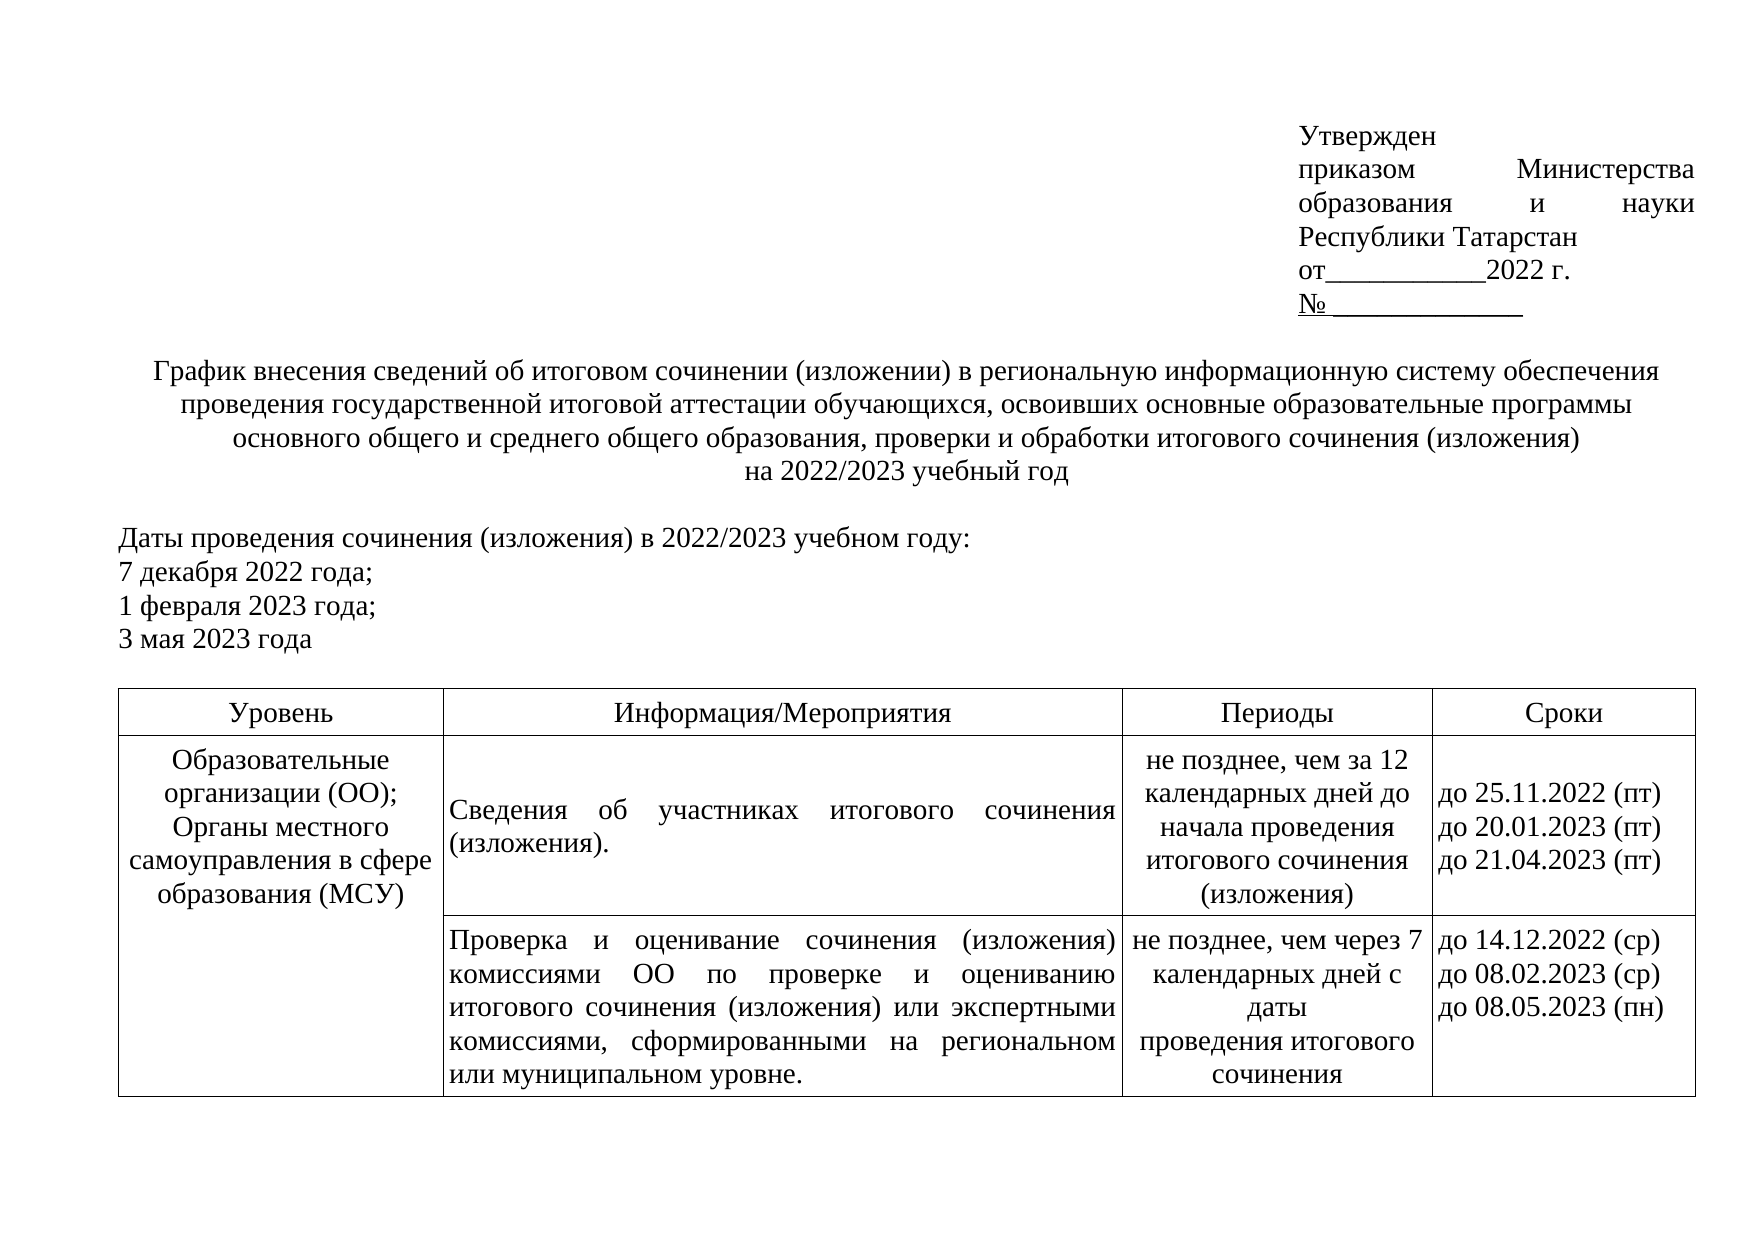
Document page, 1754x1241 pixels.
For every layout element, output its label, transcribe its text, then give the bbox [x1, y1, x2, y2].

table_header Уровень [119, 689, 443, 735]
table_header Периоды [1123, 689, 1432, 735]
text 7 декабря 2022 года; [118, 554, 1695, 588]
text приказом Министерства образования и науки Республики Татарстан [1298, 152, 1695, 252]
table_cell до 25.11.2022 (пт) до 20.01.2023 (пт) до 21.04.2023 (пт) [1433, 736, 1695, 915]
table_header Сроки [1433, 689, 1695, 735]
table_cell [444, 916, 1122, 1096]
text на 2022/2023 учебный год [118, 453, 1695, 487]
text от___________2022 г. [1298, 252, 1695, 286]
table_header Информация/Мероприятия [444, 689, 1122, 735]
text Даты проведения сочинения (изложения) в 2022/2023 учебном году: [118, 521, 1695, 554]
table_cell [1123, 916, 1432, 1096]
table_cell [1433, 916, 1695, 1096]
table_cell Сведения об участниках итогового сочинения (изложения). [444, 736, 1122, 915]
table_cell не позднее, чем за 12 календарных дней до начала проведения итогового сочинения (изложения) [1123, 736, 1432, 915]
text График внесения сведений об итоговом сочинении (изложении) в региональную информационную систему обеспечения проведения государственной итоговой аттестации обучающихся, освоивших основные образовательные программы основного общего и среднего общего образования, проверки и обработки итогового сочинения (изложения) [118, 353, 1695, 453]
table_cell Образовательные организации (ОО); Органы местного самоуправления в сфере образования (МСУ) [119, 736, 443, 1096]
text 1 февраля 2023 года; [118, 588, 1695, 621]
text Утвержден [1298, 118, 1695, 152]
text № _____________ [1298, 286, 1695, 319]
text 3 мая 2023 года [118, 621, 1695, 655]
